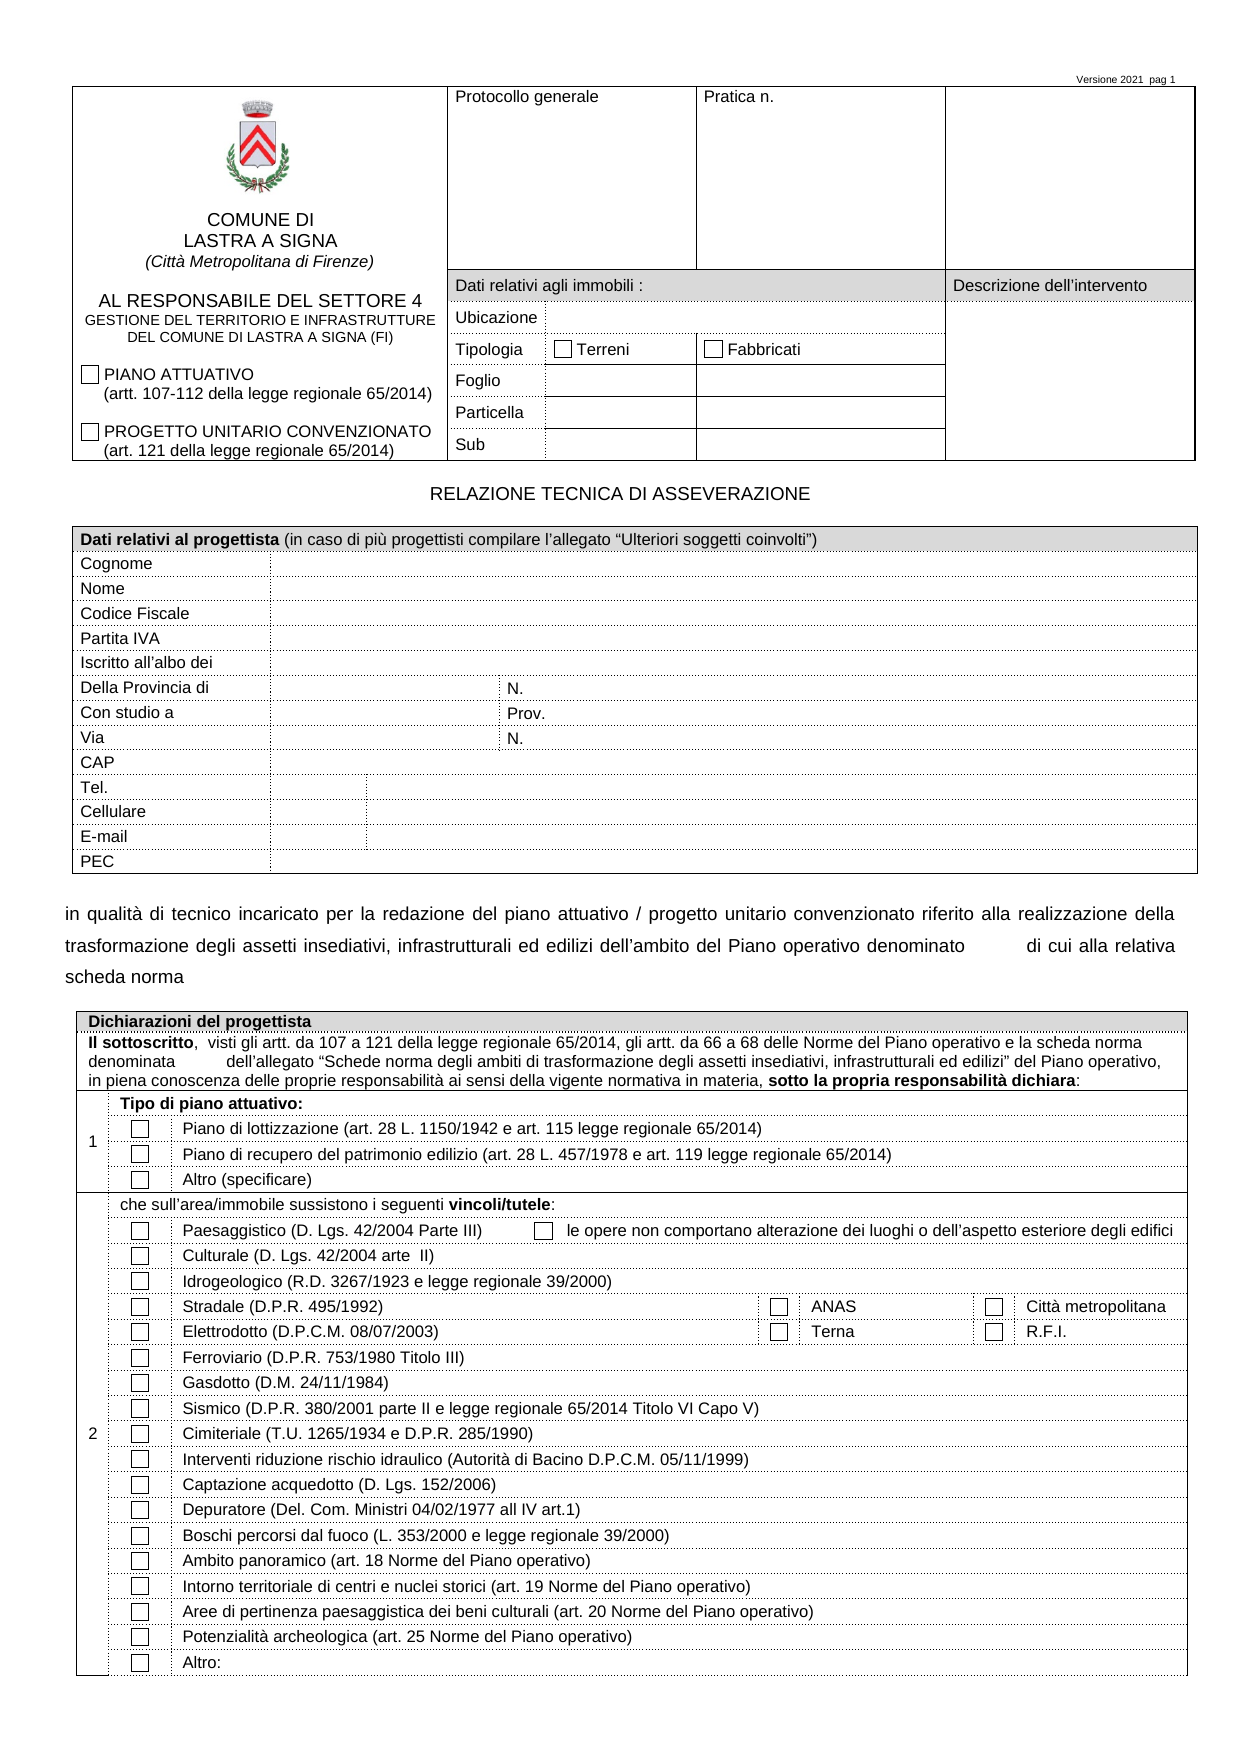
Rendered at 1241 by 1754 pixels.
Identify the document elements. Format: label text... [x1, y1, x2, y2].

table_cell Particella [448, 396, 545, 428]
table_cell Città metropolitana [1015, 1293, 1187, 1319]
table_cell [758, 1319, 800, 1344]
table_cell [109, 1522, 171, 1547]
table_cell [973, 1319, 1015, 1344]
table_cell R.F.I. [1015, 1319, 1187, 1344]
table_cell Terreni [545, 333, 696, 364]
table_cell Descrizione dell’intervento [946, 270, 1194, 301]
table_cell Codice Fiscale [73, 600, 270, 625]
table_cell [545, 397, 696, 428]
table_cell Boschi percorsi dal fuoco (L. 353/2000 e legge regionale 39/2000) [171, 1522, 1187, 1547]
table_cell Cognome [73, 551, 270, 576]
table_cell [109, 1548, 171, 1573]
table_cell [366, 799, 1197, 824]
table_cell [545, 429, 696, 460]
table_cell Cimiteriale (T.U. 1265/1934 e D.P.R. 285/1990) [171, 1420, 1187, 1446]
text in qualità di tecnico incaricato per la redazione del piano attuativo / progetto unitario convenzionato riferito alla realizzazione della trasformazione degli assetti insediativi, infrastrutturali ed edilizi dell’ambito del Piano operativo denominato di cui alla relativa scheda norma [65, 896, 1175, 989]
table_cell [109, 1598, 171, 1624]
table_cell Terna [800, 1319, 973, 1344]
table_cell [109, 1166, 171, 1192]
table_cell Sismico (D.P.R. 380/2001 parte II e legge regionale 65/2014 Titolo VI Capo V) [171, 1395, 1187, 1420]
table_cell Partita IVA [73, 625, 270, 650]
table_cell [109, 1319, 171, 1344]
table_cell Depuratore (Del. Com. Ministri 04/02/1977 all IV art.1) [171, 1497, 1187, 1522]
table_cell 2 [77, 1193, 108, 1674]
table_cell [109, 1268, 171, 1293]
table_cell [109, 1370, 171, 1395]
table_cell [697, 397, 945, 428]
table_header [946, 87, 1194, 269]
table_cell ANAS [800, 1293, 973, 1319]
table_header COMUNE DI LASTRA A SIGNA (Città Metropolitana di Firenze) AL RESPONSABILE DEL SETTORE 4 GESTIONE DEL TERRITORIO E INFRASTRUTTURE DEL COMUNE DI LASTRA A SIGNA (FI) PIANO ATTUATIVO (artt. 107-112 della legge regionale 65/2014) PROGETTO UNITARIO CONVENZIONATO (art. 121 della legge regionale 65/2014) [73, 87, 447, 460]
table_cell Prov. [500, 700, 1197, 724]
table_cell [270, 725, 499, 749]
table_cell Piano di recupero del patrimonio edilizio (art. 28 L. 457/1978 e art. 119 legge regionale 65/2014) [171, 1141, 1187, 1166]
table_cell Altro: [171, 1649, 1187, 1674]
table_cell [109, 1624, 171, 1649]
table_cell [109, 1649, 171, 1674]
table_cell N. [500, 725, 1197, 749]
table_cell Foglio [448, 364, 545, 396]
table_cell Tel. [73, 774, 270, 799]
table_cell [697, 365, 945, 396]
table_cell Il sottoscritto, visti gli artt. da 107 a 121 della legge regionale 65/2014, gli artt. da 66 a 68 delle Norme del Piano operativo e la scheda norma denominata dell’allegato “Schede norma degli ambiti di trasformazione degli assetti insediativi, infrastrutturali ed edilizi” del Piano operativo, in piena conoscenza delle proprie responsabilità ai sensi della vigente normativa in materia, sotto la propria responsabilità dichiara: [77, 1031, 1187, 1090]
table_cell Dati relativi agli immobili : [448, 270, 945, 301]
table_cell che sull’area/immobile sussistono i seguenti vincoli/tutele: [109, 1193, 1187, 1217]
table_header Dati relativi al progettista (in caso di più progettisti compilare l’allegato “Ulteriori soggetti coinvolti”) [73, 527, 1197, 551]
table_cell [270, 551, 1197, 576]
table_cell [109, 1217, 171, 1242]
table_cell Idrogeologico (R.D. 3267/1923 e legge regionale 39/2000) [171, 1268, 1187, 1293]
table_cell Aree di pertinenza paesaggistica dei beni culturali (art. 20 Norme del Piano operativo) [171, 1598, 1187, 1624]
picture [223, 97, 291, 195]
table_cell [270, 625, 1197, 650]
table_cell Altro (specificare) [171, 1166, 1187, 1192]
table_cell [109, 1420, 171, 1446]
table_cell Paesaggistico (D. Lgs. 42/2004 Parte III) le opere non comportano alterazione dei luoghi o dell’aspetto esteriore degli edifici [171, 1217, 1187, 1242]
table_cell [270, 576, 1197, 600]
table_cell [109, 1573, 171, 1598]
table_cell [545, 365, 696, 396]
table_cell [946, 301, 1194, 460]
table_cell N. [500, 675, 1197, 699]
table_cell Elettrodotto (D.P.C.M. 08/07/2003) [171, 1319, 758, 1344]
table_cell [109, 1141, 171, 1166]
table_cell [109, 1115, 171, 1141]
table_cell Della Provincia di [73, 675, 270, 699]
table_cell [109, 1497, 171, 1522]
table_cell Potenzialità archeologica (art. 25 Norme del Piano operativo) [171, 1624, 1187, 1649]
table_cell Interventi riduzione rischio idraulico (Autorità di Bacino D.P.C.M. 05/11/1999) [171, 1446, 1187, 1471]
table_header Protocollo generale [448, 87, 696, 269]
table_cell [697, 429, 945, 460]
table_cell Ferroviario (D.P.R. 753/1980 Titolo III) [171, 1344, 1187, 1369]
table_cell Fabbricati [697, 333, 945, 364]
table_cell Tipo di piano attuativo: [109, 1091, 1187, 1115]
table_cell [109, 1344, 171, 1369]
table_cell 1 [77, 1091, 108, 1192]
table_header Dichiarazioni del progettista [77, 1012, 1187, 1031]
table_cell Captazione acquedotto (D. Lgs. 152/2006) [171, 1471, 1187, 1497]
table_cell Ubicazione [448, 301, 545, 332]
table_cell [109, 1395, 171, 1420]
table_cell [270, 700, 499, 724]
table_cell [270, 600, 1197, 625]
text RELAZIONE TECNICA DI ASSEVERAZIONE [65, 483, 1175, 504]
table_cell Stradale (D.P.R. 495/1992) [171, 1293, 758, 1319]
table_cell Intorno territoriale di centri e nuclei storici (art. 19 Norme del Piano operativo) [171, 1573, 1187, 1598]
table_cell Sub [448, 428, 545, 460]
table_cell Tipologia [448, 333, 545, 364]
table_cell Con studio a [73, 700, 270, 724]
table_cell Cellulare [73, 799, 270, 824]
table_cell Gasdotto (D.M. 24/11/1984) [171, 1370, 1187, 1395]
table_cell [973, 1293, 1015, 1319]
table_cell Culturale (D. Lgs. 42/2004 arte II) [171, 1243, 1187, 1268]
table_cell PEC [73, 849, 270, 873]
table_cell Nome [73, 576, 270, 600]
table_cell Iscritto all’albo dei [73, 650, 270, 675]
table_cell [270, 774, 366, 799]
table_cell [270, 799, 366, 824]
table_cell [270, 824, 366, 848]
table_cell [366, 774, 1197, 799]
table_cell E-mail [73, 824, 270, 848]
table_cell [270, 675, 499, 699]
table_header Pratica n. [697, 87, 945, 269]
table_cell [366, 824, 1197, 848]
table_cell [758, 1293, 800, 1319]
table_cell Ambito panoramico (art. 18 Norme del Piano operativo) [171, 1548, 1187, 1573]
table_cell [270, 749, 1197, 774]
table_cell Via [73, 725, 270, 749]
table_cell Piano di lottizzazione (art. 28 L. 1150/1942 e art. 115 legge regionale 65/2014) [171, 1115, 1187, 1141]
table_cell [109, 1471, 171, 1497]
table_cell [270, 849, 1197, 873]
table_cell [270, 650, 1197, 675]
table_cell CAP [73, 749, 270, 774]
table_cell [545, 301, 945, 332]
table_cell [109, 1446, 171, 1471]
table_cell [109, 1293, 171, 1319]
table_cell [109, 1243, 171, 1268]
